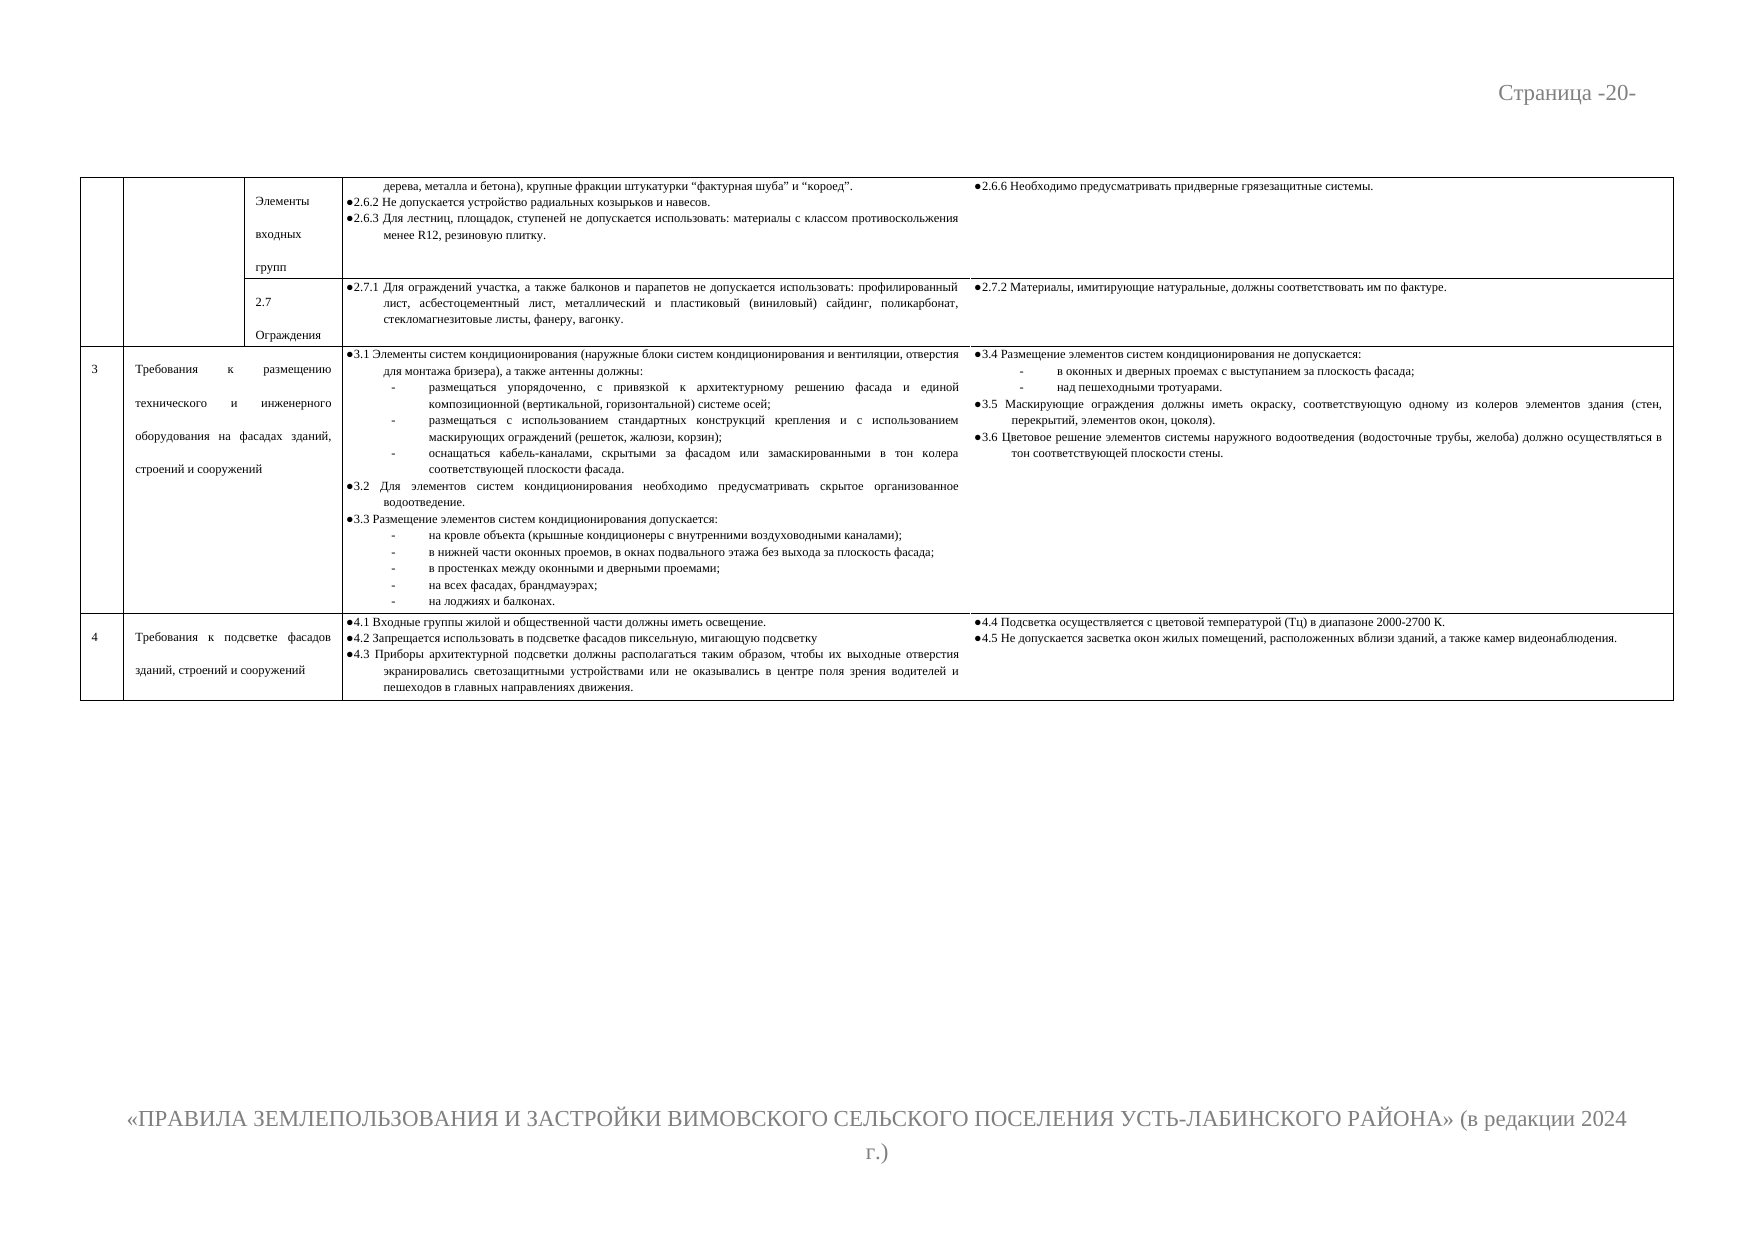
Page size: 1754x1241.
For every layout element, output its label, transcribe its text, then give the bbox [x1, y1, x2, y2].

table_cell 2.7.2 Материалы, имитирующие натуральные, должны соответствовать им по фактуре. [971, 279, 1673, 346]
table_cell 3 [81, 347, 123, 613]
table_cell 2.7.1 Для ограждений участка, а также балконов и парапетов не допускается использовать: профилированный лист, асбестоцементный лист, металлический и пластиковый (виниловый) сайдинг, поликарбонат, стекломагнезитовые листы, фанеру, вагонку. [343, 279, 970, 346]
table_cell 3.1 Элементы систем кондиционирования (наружные блоки систем кондиционирования и вентиляции, отверстия для монтажа бризера), а также антенны должны: размещаться упорядоченно, с привязкой к архитектурному решению фасада и единой композиционной (вертикальной, горизонтальной) системе осей; размещаться с использованием стандартных конструкций крепления и с использованием маскирующих ограждений (решеток, жалюзи, корзин); оснащаться кабель-каналами, скрытыми за фасадом или замаскированными в тон колера соответствующей плоскости фасада. 3.2 Для элементов систем кондиционирования необходимо предусматривать скрытое организованное водоотведение. 3.3 Размещение элементов систем кондиционирования допускается: на кровле объекта (крышные кондиционеры с внутренними воздуховодными каналами); в нижней части оконных проемов, в окнах подвального этажа без выхода за плоскость фасада; в простенках между оконными и дверными проемами; на всех фасадах, брандмауэрах; на лоджиях и балконах. [343, 347, 970, 613]
table_cell 3.4 Размещение элементов систем кондиционирования не допускается: в оконных и дверных проемах с выступанием за плоскость фасада; над пешеходными тротуарами. 3.5 Маскирующие ограждения должны иметь окраску, соответствующую одному из колеров элементов здания (стен, перекрытий, элементов окон, цоколя). 3.6 Цветовое решение элементов системы наружного водоотведения (водосточные трубы, желоба) должно осуществляться в тон соответствующей плоскости стены. [971, 347, 1673, 613]
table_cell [343, 178, 970, 278]
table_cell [245, 178, 342, 278]
table_cell Требования к размещению технического и инженерного оборудования на фасадах зданий, строений и сооружений [124, 347, 342, 613]
table_cell 4.4 Подсветка осуществляется с цветовой температурой (Тц) в диапазоне 2000-2700 К. 4.5 Не допускается засветка окон жилых помещений, расположенных вблизи зданий, а также камер видеонаблюдения. [971, 614, 1673, 699]
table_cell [971, 178, 1673, 278]
table_cell 4 [81, 614, 123, 699]
table_cell 2.7 Ограждения [245, 279, 342, 346]
table_cell 4.1 Входные группы жилой и общественной части должны иметь освещение. 4.2 Запрещается использовать в подсветке фасадов пиксельную, мигающую подсветку 4.3 Приборы архитектурной подсветки должны располагаться таким образом, чтобы их выходные отверстия экранировались светозащитными устройствами или не оказывались в центре поля зрения водителей и пешеходов в главных направлениях движения. [343, 614, 970, 699]
table_cell Требования к подсветке фасадов зданий, строений и сооружений [124, 614, 342, 699]
